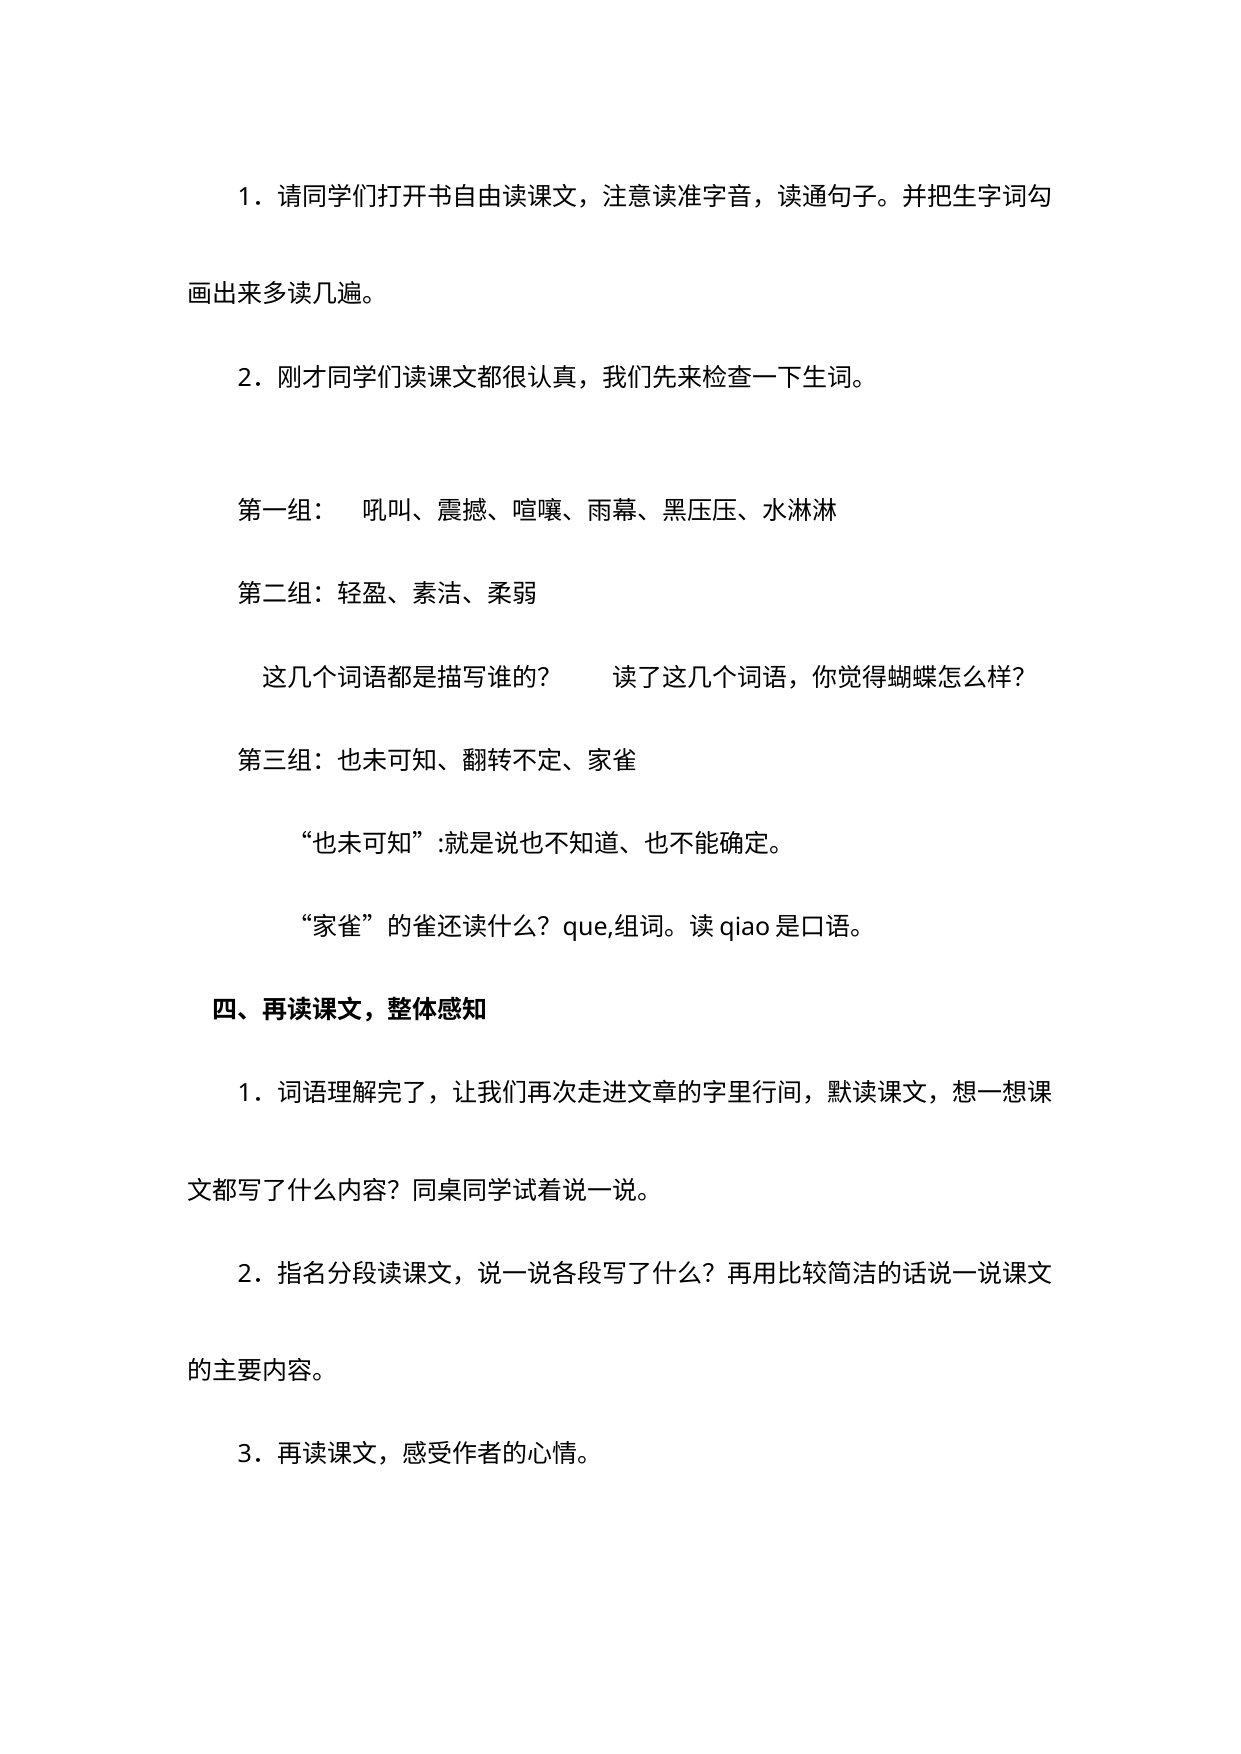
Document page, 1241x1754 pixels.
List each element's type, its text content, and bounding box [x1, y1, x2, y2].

text 3．再读课文，感受作者的心情。 [187, 1419, 1053, 1484]
text 四、再读课文，整体感知 [187, 975, 1053, 1040]
text 这几个词语都是描写谁的？ 读了这几个词语，你觉得蝴蝶怎么样？ [187, 643, 1053, 708]
text 2．指名分段读课文，说一说各段写了什么？再用比较简洁的话说一说课文的主要内容。 [187, 1239, 1053, 1401]
text 1．词语理解完了，让我们再次走进文章的字里行间，默读课文，想一想课文都写了什么内容？同桌同学试着说一说。 [187, 1058, 1053, 1221]
text 第二组：轻盈、素洁、柔弱 [187, 559, 1053, 624]
text 第一组： 吼叫、震撼、喧嚷、雨幕、黑压压、水淋淋 [187, 476, 1053, 541]
text 2．刚才同学们读课文都很认真，我们先来检查一下生词。 [187, 343, 1053, 408]
text 1．请同学们打开书自由读课文，注意读准字音，读通句子。并把生字词勾画出来多读几遍。 [187, 162, 1053, 324]
text “也未可知”:就是说也不知道、也不能确定。 [187, 809, 1053, 874]
text 第三组：也未可知、翻转不定、家雀 [187, 726, 1053, 791]
text “家雀”的雀还读什么？que,组词。读qiao是口语。 [187, 892, 1053, 957]
